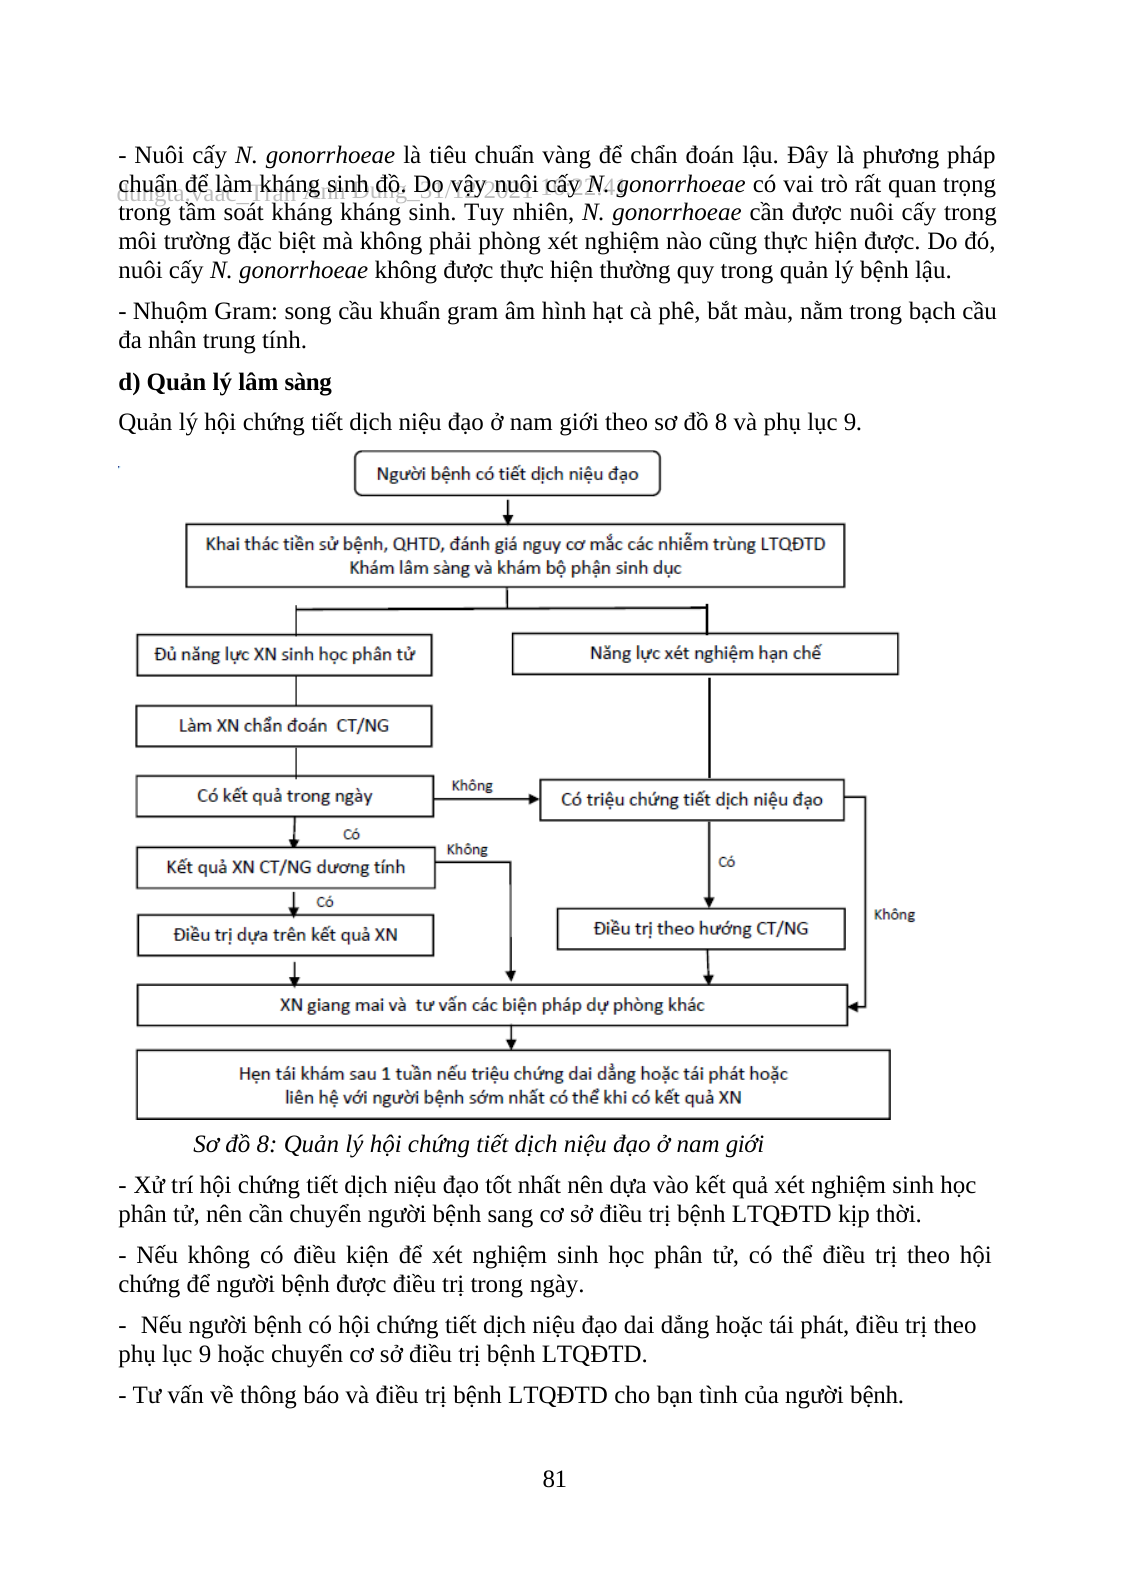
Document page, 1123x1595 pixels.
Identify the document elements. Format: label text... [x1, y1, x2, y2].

subtitle Quản lý lâm sàng [118, 367, 1110, 395]
list Nhuộm Gram: song cầu khuẩn gram âm hình hạt cà phê, bắt màu, nằm trong bạch cầu đa nhân trung tính. [118, 296, 997, 354]
list Tư vấn về thông báo và điều trị bệnh LTQĐTD cho bạn tình của người bệnh. [118, 1380, 1110, 1409]
list Nếu người bệnh có hội chứng tiết dịch niệu đạo dai dẳng hoặc tái phát, điều trị theo phụ lục 9 hoặc chuyển cơ sở điều trị bệnh LTQĐTD. [118, 1310, 996, 1368]
text Quản lý hội chứng tiết dịch niệu đạo ở nam giới theo sơ đồ 8 và phụ lục 9. [118, 407, 1110, 436]
picture [118, 450, 916, 1120]
list Nếu không có điều kiện để xét nghiệm sinh học phân tử, có thể điều trị theo hội chứng để người bệnh được điều trị trong ngày. [118, 1240, 997, 1298]
list Xử trí hội chứng tiết dịch niệu đạo tốt nhất nên dựa vào kết quả xét nghiệm sinh học phân tử, nên cần chuyển người bệnh sang cơ sở điều trị bệnh LTQĐTD kịp thời. [118, 1170, 997, 1228]
list Nuôi cấy N. gonorrhoeae là tiêu chuẩn vàng để chẩn đoán lậu. Đây là phương pháp chuẩn để làm kháng sinh đồ. Do vậy nuôi cấy N. gonorrhoeae có vai trò rất quan trọng trong tầm soát kháng kháng sinh. Tuy nhiên, N. gonorrhoeae cần được nuôi cấy trong môi trường đặc biệt mà không phải phòng xét nghiệm nào cũng thực hiện được. Do đó, nuôi cấy N. gonorrhoeae không được thực hiện thường quy trong quản lý bệnh lậu. [118, 140, 997, 284]
